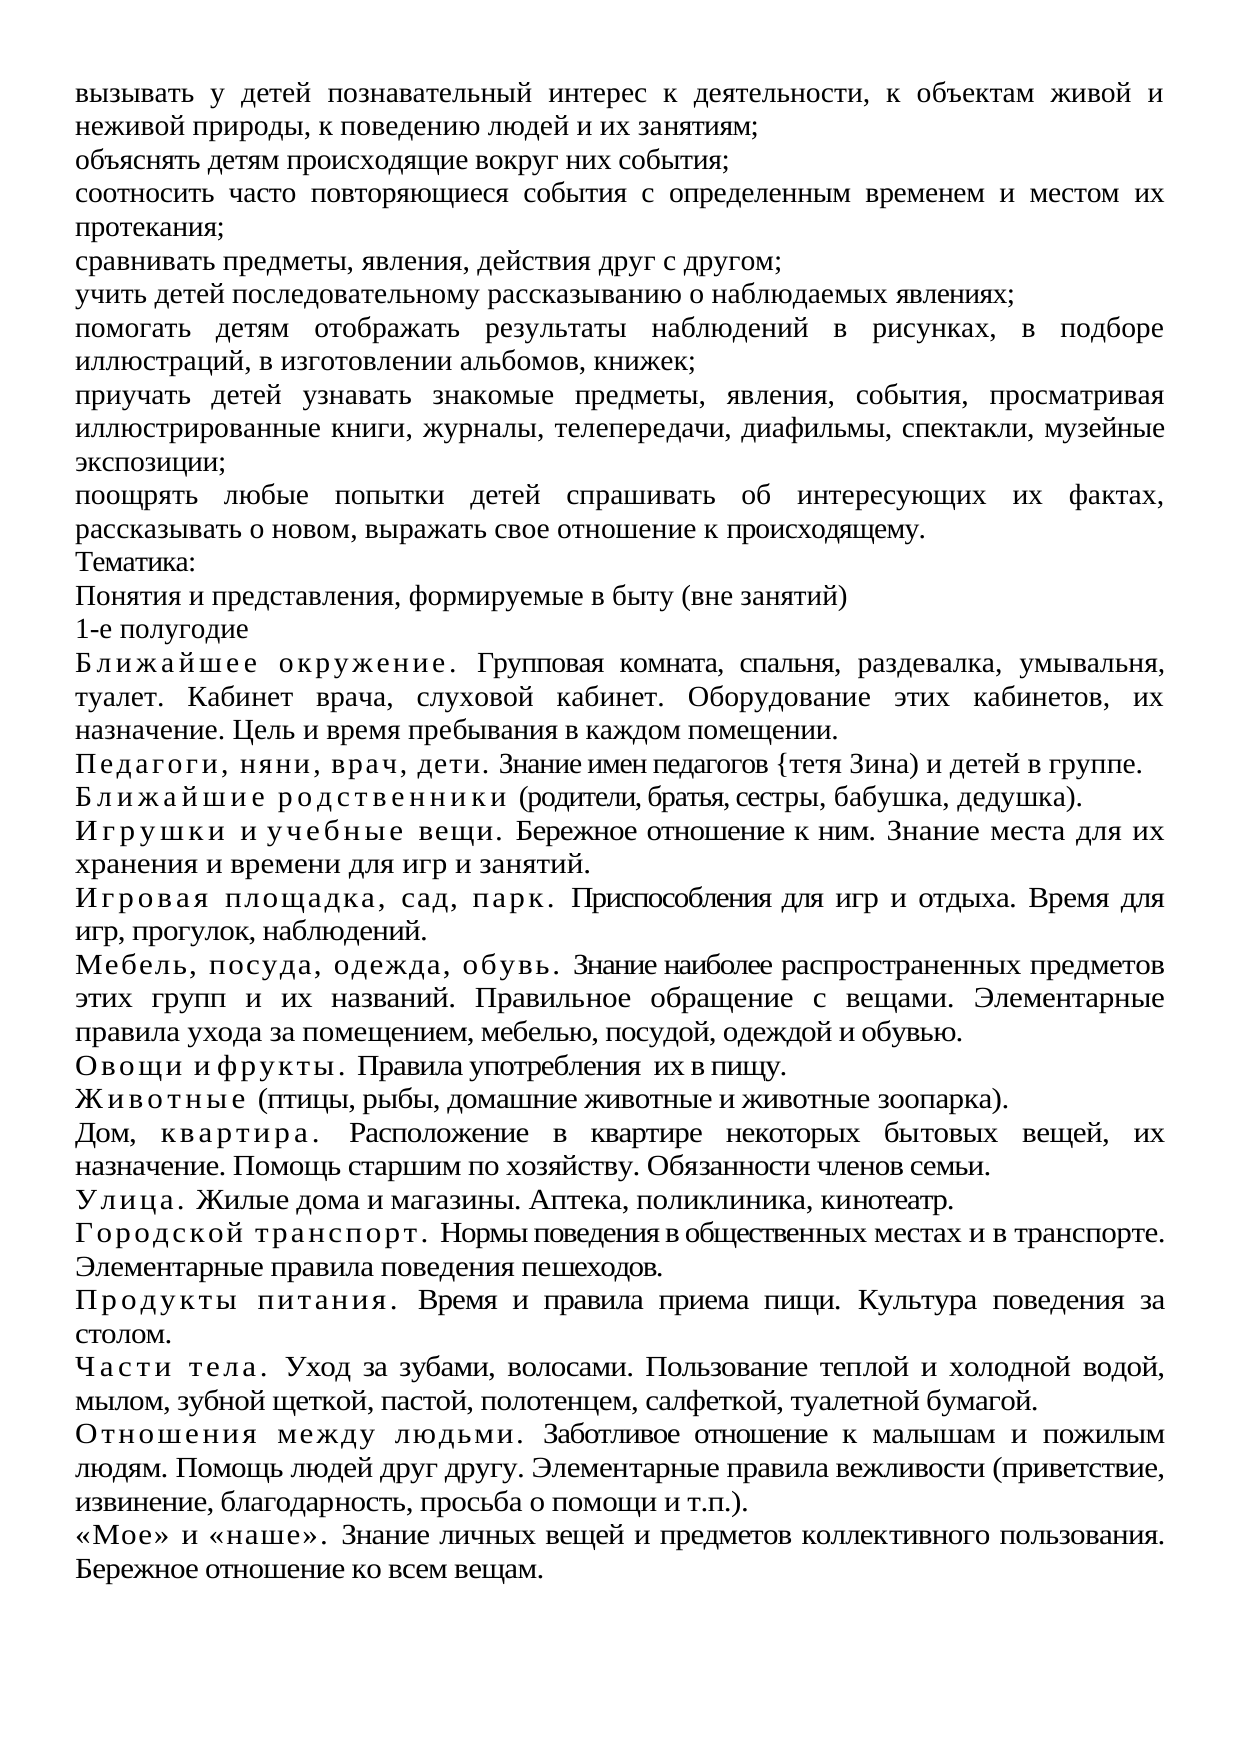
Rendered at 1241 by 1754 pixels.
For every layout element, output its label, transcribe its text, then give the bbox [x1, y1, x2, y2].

text Части тела. Уход за зубами, волосами. Пользование теплой и холодной водой, мылом, зубной щеткой, пастой, полотенцем, салфеткой, туалетной бумагой. [75, 1349, 1165, 1417]
text Дом, квартира. Расположение в квартире некоторых бытовых вещей, их назначение. Помощь старшим по хозяйству. Обязанности членов семьи. [75, 1115, 1165, 1182]
text Понятия и представления, формируемые в быту (вне занятий) [75, 578, 1165, 612]
text Мебель, посуда, одежда, обувь. Знание наиболее распространенных предметов этих групп и их названий. Правильное обращение с вещами. Элементарные правила ухода за помещением, мебелью, посудой, одеждой и обувью. [75, 947, 1165, 1048]
text Ближайшее окружение. Групповая комната, спальня, раздевалка, умывальня, туалет. Кабинет врача, слуховой кабинет. Оборудование этих кабинетов, их назначение. Цель и время пребывания в каждом помещении. [75, 645, 1165, 746]
text Ближайшие родственники (родители, братья, сестры, бабушка, дедушка). [75, 779, 1165, 813]
text учить детей последовательному рассказыванию о наблюдаемых явлениях; [75, 276, 1165, 310]
text объяснять детям происходящие вокруг них события; [75, 142, 1165, 176]
text Отношения между людьми. Заботливое отношение к малышам и пожилым людям. Помощь людей друг другу. Элементарные правила вежливости (приветствие, извинение, благодарность, просьба о помощи и т.п.). [75, 1417, 1165, 1517]
text вызывать у детей познавательный интерес к деятельности, к объектам живой и неживой природы, к поведению людей и их занятиям; [75, 75, 1165, 142]
text Овощи и фрукты. Правила употребления их в пищу. [75, 1048, 1165, 1081]
text «Мое» и «наше». Знание личных вещей и предметов коллективного пользования. Бережное отношение ко всем вещам. [75, 1517, 1165, 1584]
text Тематика: [75, 544, 1165, 578]
text поощрять любые попытки детей спрашивать об интересующих их фактах, рассказывать о новом, выражать свое отношение к происходящему. [75, 477, 1165, 544]
text Педагоги, няни, врач, дети. Знание имен педагогов {тетя Зина) и детей в группе. [75, 746, 1165, 779]
text 1-е полугодие [75, 612, 1165, 645]
text помогать детям отображать результаты наблюдений в рисунках, в подборе иллюстраций, в изготовлении альбомов, книжек; [75, 310, 1165, 377]
text Улица. Жилые дома и магазины. Аптека, поликлиника, кинотеатр. [75, 1182, 1165, 1215]
text Продукты питания. Время и правила приема пищи. Культура поведения за столом. [75, 1282, 1165, 1349]
text соотносить часто повторяющиеся события с определенным временем и местом их протекания; [75, 176, 1165, 243]
text Игрушки и учебные вещи. Бережное отношение к ним. Знание места для их хранения и времени для игр и занятий. [75, 813, 1165, 880]
text Животные (птицы, рыбы, домашние животные и животные зоопарка). [75, 1081, 1165, 1115]
text сравнивать предметы, явления, действия друг с другом; [75, 243, 1165, 276]
text приучать детей узнавать знакомые предметы, явления, события, просматривая иллюстрированные книги, журналы, телепередачи, диафильмы, спектакли, музейные экспозиции; [75, 377, 1165, 477]
text Игровая площадка, сад, парк. Приспособления для игр и отдыха. Время для игр, прогулок, наблюдений. [75, 880, 1165, 947]
text Городской транспорт. Нормы поведения в общественных местах и в транспорте. Элементарные правила поведения пешеходов. [75, 1215, 1165, 1282]
